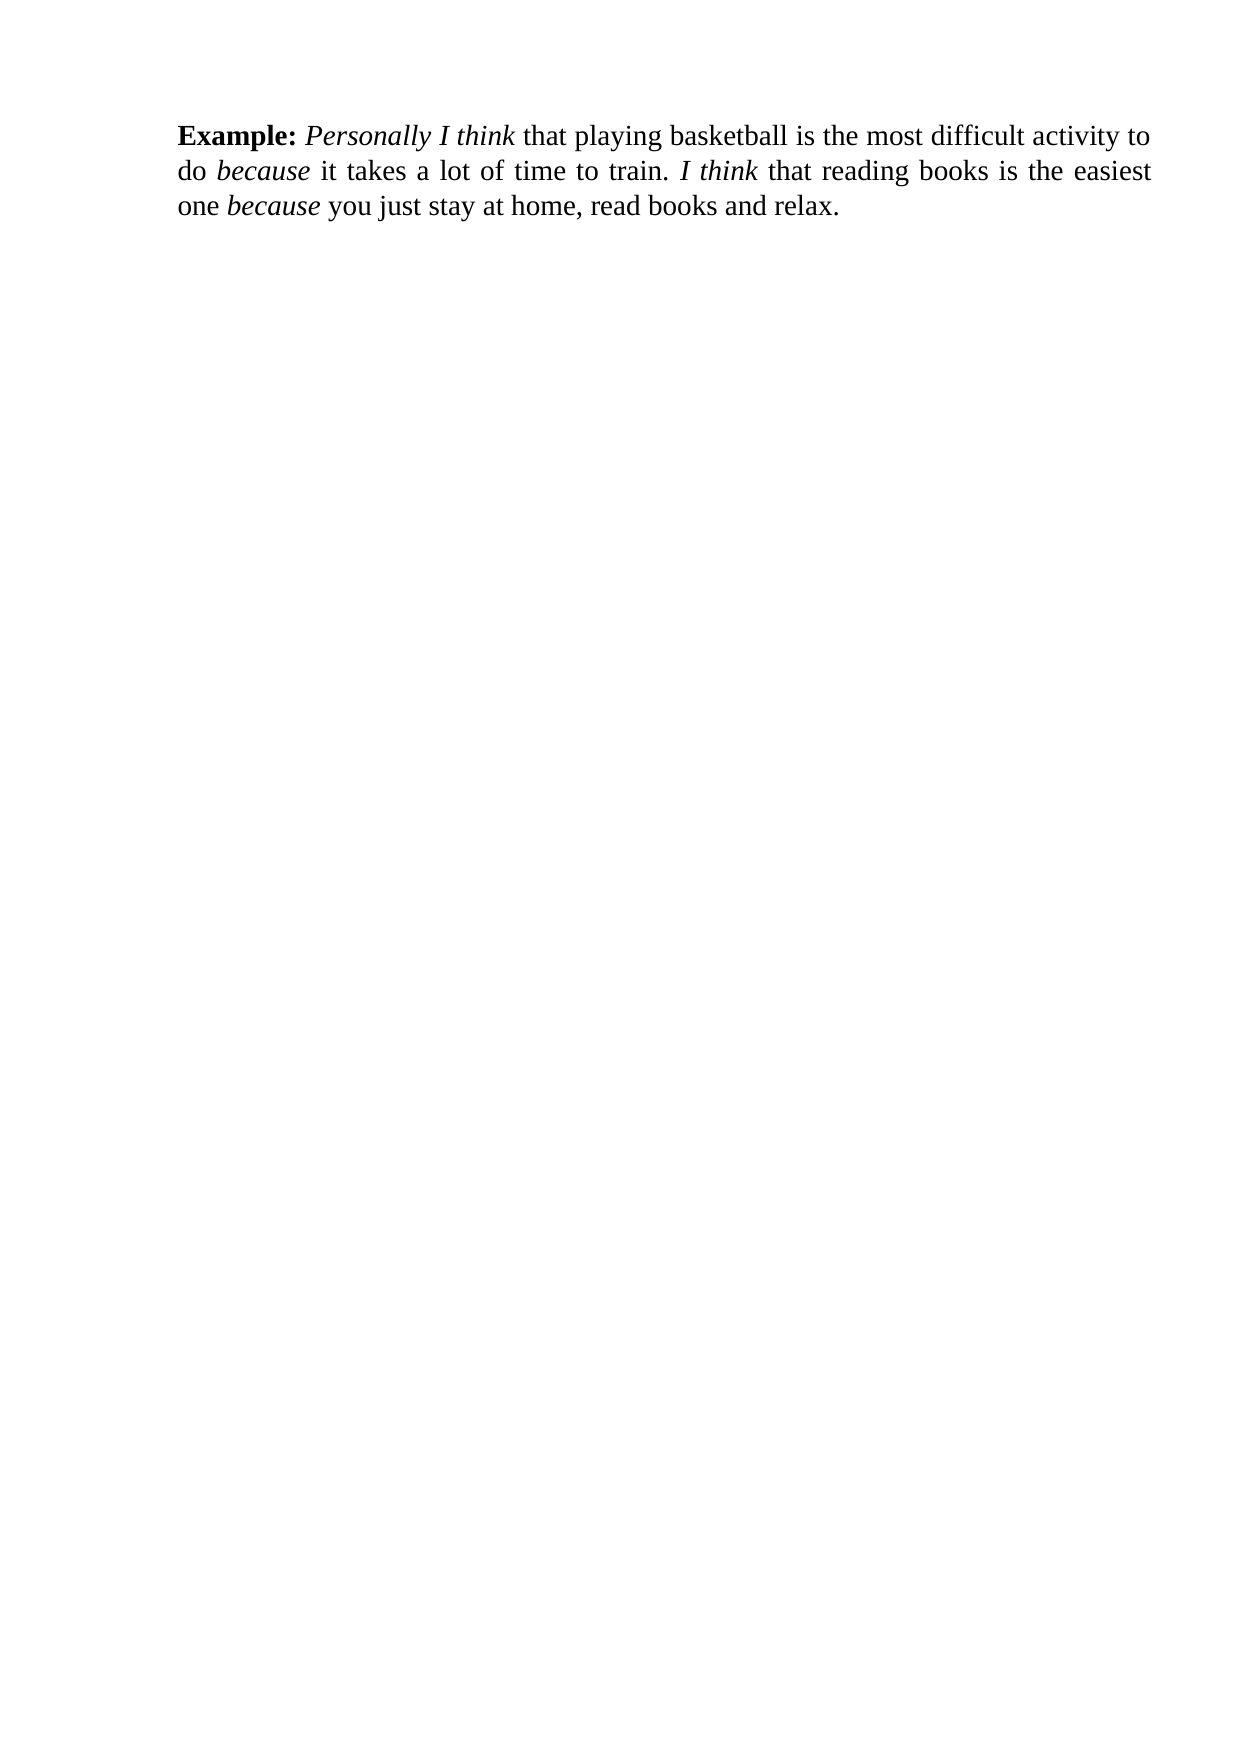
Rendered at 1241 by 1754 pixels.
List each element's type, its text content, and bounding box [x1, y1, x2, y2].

text Example: Personally I think that playing basketball is the most difficult activity to do because it takes a lot of time to train. I think that reading books is the easiest one because you just stay at home, read books and relax. [177, 118, 1152, 222]
